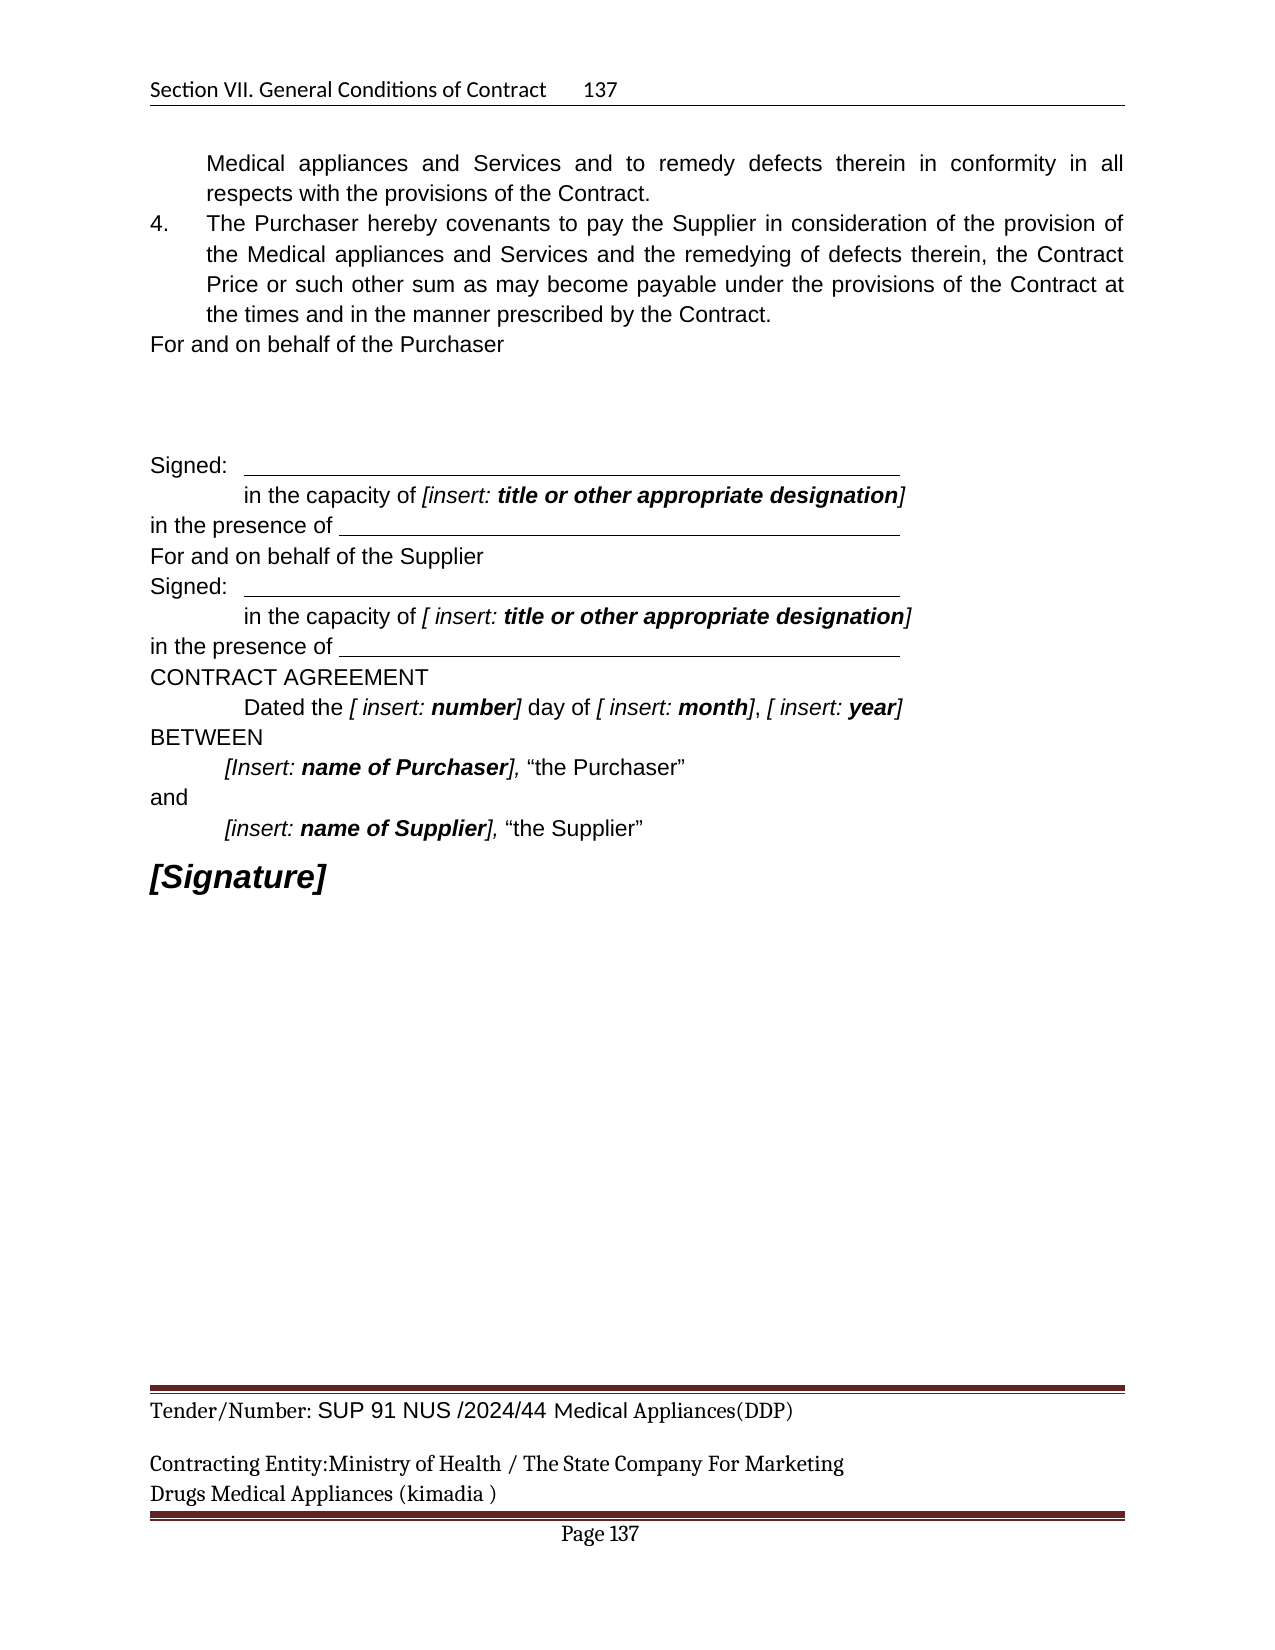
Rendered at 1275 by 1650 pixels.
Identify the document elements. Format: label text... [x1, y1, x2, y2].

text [150, 150, 1125, 207]
text in the presence of [150, 633, 1125, 660]
text in the presence of [150, 512, 1125, 539]
text [Insert: name of Purchaser], “the Purchaser” [150, 754, 1125, 781]
text in the capacity of [ insert: title or other appropriate designation] [150, 603, 1125, 629]
text For and on behalf of the Purchaser [150, 331, 1125, 358]
text in the capacity of [insert: title or other appropriate designation] [150, 482, 1125, 509]
text BETWEEN [150, 724, 1125, 750]
text [insert: name of Supplier], “the Supplier” [150, 814, 1125, 841]
text Signed: [150, 452, 1125, 478]
text Dated the [ insert: number] day of [ insert: month], [ insert: year] [150, 694, 1125, 720]
text and [150, 784, 1125, 811]
text Signed: [150, 573, 1125, 599]
text [Signature] [150, 857, 1125, 896]
text 4. The Purchaser hereby covenants to pay the Supplier in consideration of the provision of the Medical appliances and Services and the remedying of defects therein, the Contract Price or such other sum as may become payable under the provisions of the Contract at the times and in the manner prescribed by the Contract. [150, 210, 1125, 327]
text CONTRACT AGREEMENT [150, 663, 1125, 690]
text For and on behalf of the Supplier [150, 543, 1125, 569]
